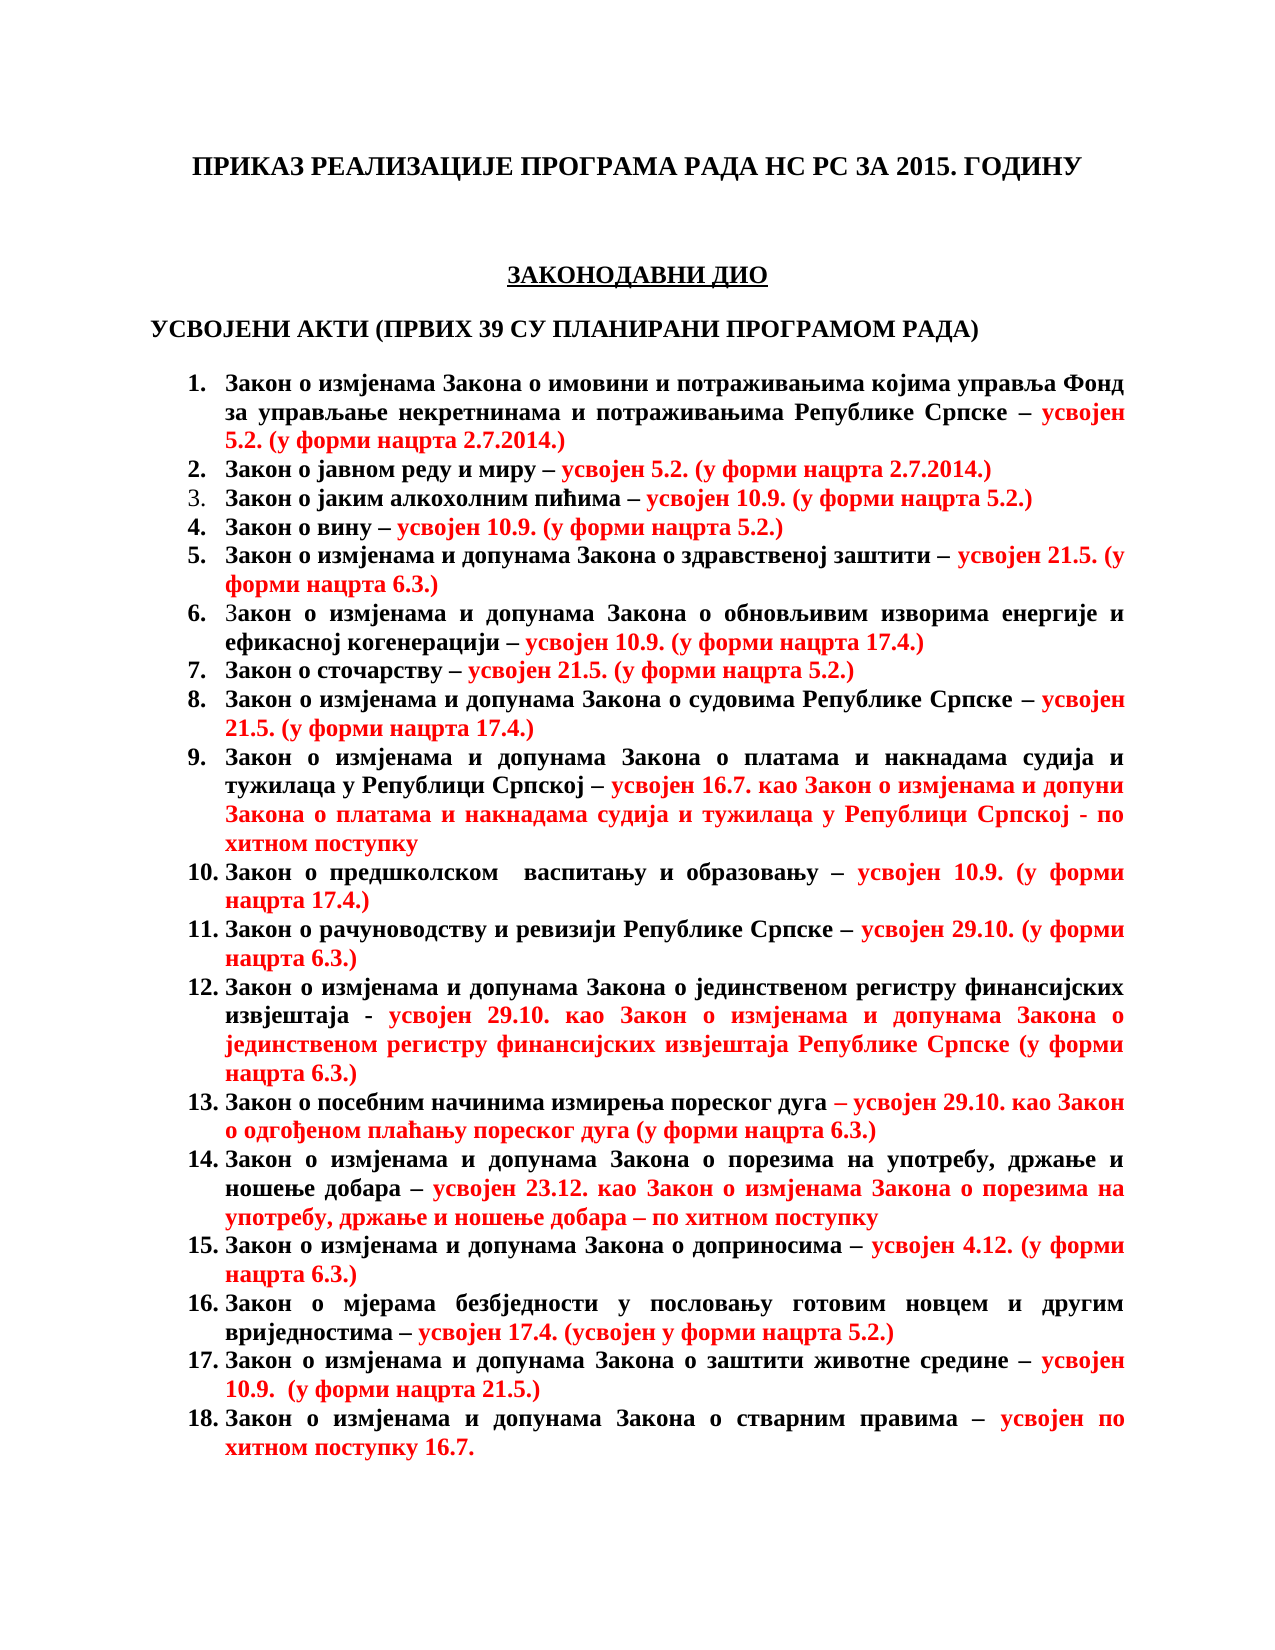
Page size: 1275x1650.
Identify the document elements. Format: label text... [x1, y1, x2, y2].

text ПРИКАЗ РЕАЛИЗАЦИЈЕ ПРОГРАМА РАДА НС РС ЗА 2015. ГОДИНУ [150, 150, 1125, 181]
list Закон о сточарству – усвојен 21.5. (у форми нацрта 5.2.) [187, 656, 1125, 684]
list Закон о мјерама безбједности у пословању готовим новцем и другим вриједностима – усвојен 17.4. (усвојен у форми нацрта 5.2.) [187, 1288, 1125, 1346]
list Закон о предшколском васпитању и образовању – усвојен 10.9. (у форми нацрта 17.4.) [187, 857, 1125, 914]
list Закон о јаким алкохолним пићима – усвојен 10.9. (у форми нацрта 5.2.) [187, 483, 1125, 512]
list Закон о измјенама и допунама Закона о јединственом регистру финансијских извјештаја - усвојен 29.10. као Закон о измјенама и допунама Закона о јединственом регистру финансијских извјештаја Републике Српске (у форми нацрта 6.3.) [187, 972, 1125, 1087]
list Закон о измјенама и допунама Закона о стварним правима – усвојен по хитном поступку 16.7. [187, 1403, 1125, 1461]
list Закон о измјенама и допунама Закона о здравственој заштити – усвојен 21.5. (у форми нацрта 6.3.) [187, 541, 1125, 598]
list Закон о измјенама и допунама Закона о судовима Републике Српске – усвојен 21.5. (у форми нацрта 17.4.) [187, 684, 1125, 742]
list Закон о измјенама и допунама Закона о заштити животне средине – усвојен 10.9. (у форми нацрта 21.5.) [187, 1346, 1125, 1403]
list Закон о измјенама и допунама Закона о обновљивим изворима енергије и ефикасној когенерацији – усвојен 10.9. (у форми нацрта 17.4.) [187, 598, 1125, 656]
list Закон о вину – усвојен 10.9. (у форми нацрта 5.2.) [187, 512, 1125, 541]
list Закон о посебним начинима измирења пореског дуга – усвојен 29.10. као Закон о одгођеном плаћању пореског дуга (у форми нацрта 6.3.) [187, 1087, 1125, 1144]
list Закон о измјенама и допунама Закона о порезима на употребу, држање и ношење добара – усвојен 23.12. као Закон о измјенама Закона о порезима на употребу, држање и ношење добара – по хитном поступку [187, 1144, 1125, 1231]
list Закон о јавном реду и миру – усвојен 5.2. (у форми нацрта 2.7.2014.) [187, 454, 1125, 483]
text ЗАКОНОДАВНИ ДИО [150, 260, 1125, 289]
list Закон о измјенама и допунама Закона о доприносима – усвојен 4.12. (у форми нацрта 6.3.) [187, 1231, 1125, 1288]
list Закон о измјенама и допунама Закона о платама и накнадама судија и тужилаца у Републици Српској – усвојен 16.7. као Закон о измјенама и допуни Закона о платама и накнадама судија и тужилаца у Републици Српској - по хитном поступку [187, 742, 1125, 857]
text УСВОЈЕНИ АКТИ (ПРВИХ 39 СУ ПЛАНИРАНИ ПРОГРАМОМ РАДА) [150, 314, 1125, 343]
list Закон о рачуноводству и ревизији Републике Српске – усвојен 29.10. (у форми нацрта 6.3.) [187, 914, 1125, 972]
list Закон о измјенама Закона о имовини и потраживањима којима управља Фонд за управљање некретнинама и потраживањима Републике Српске – усвојен 5.2. (у форми нацрта 2.7.2014.) [187, 368, 1125, 454]
